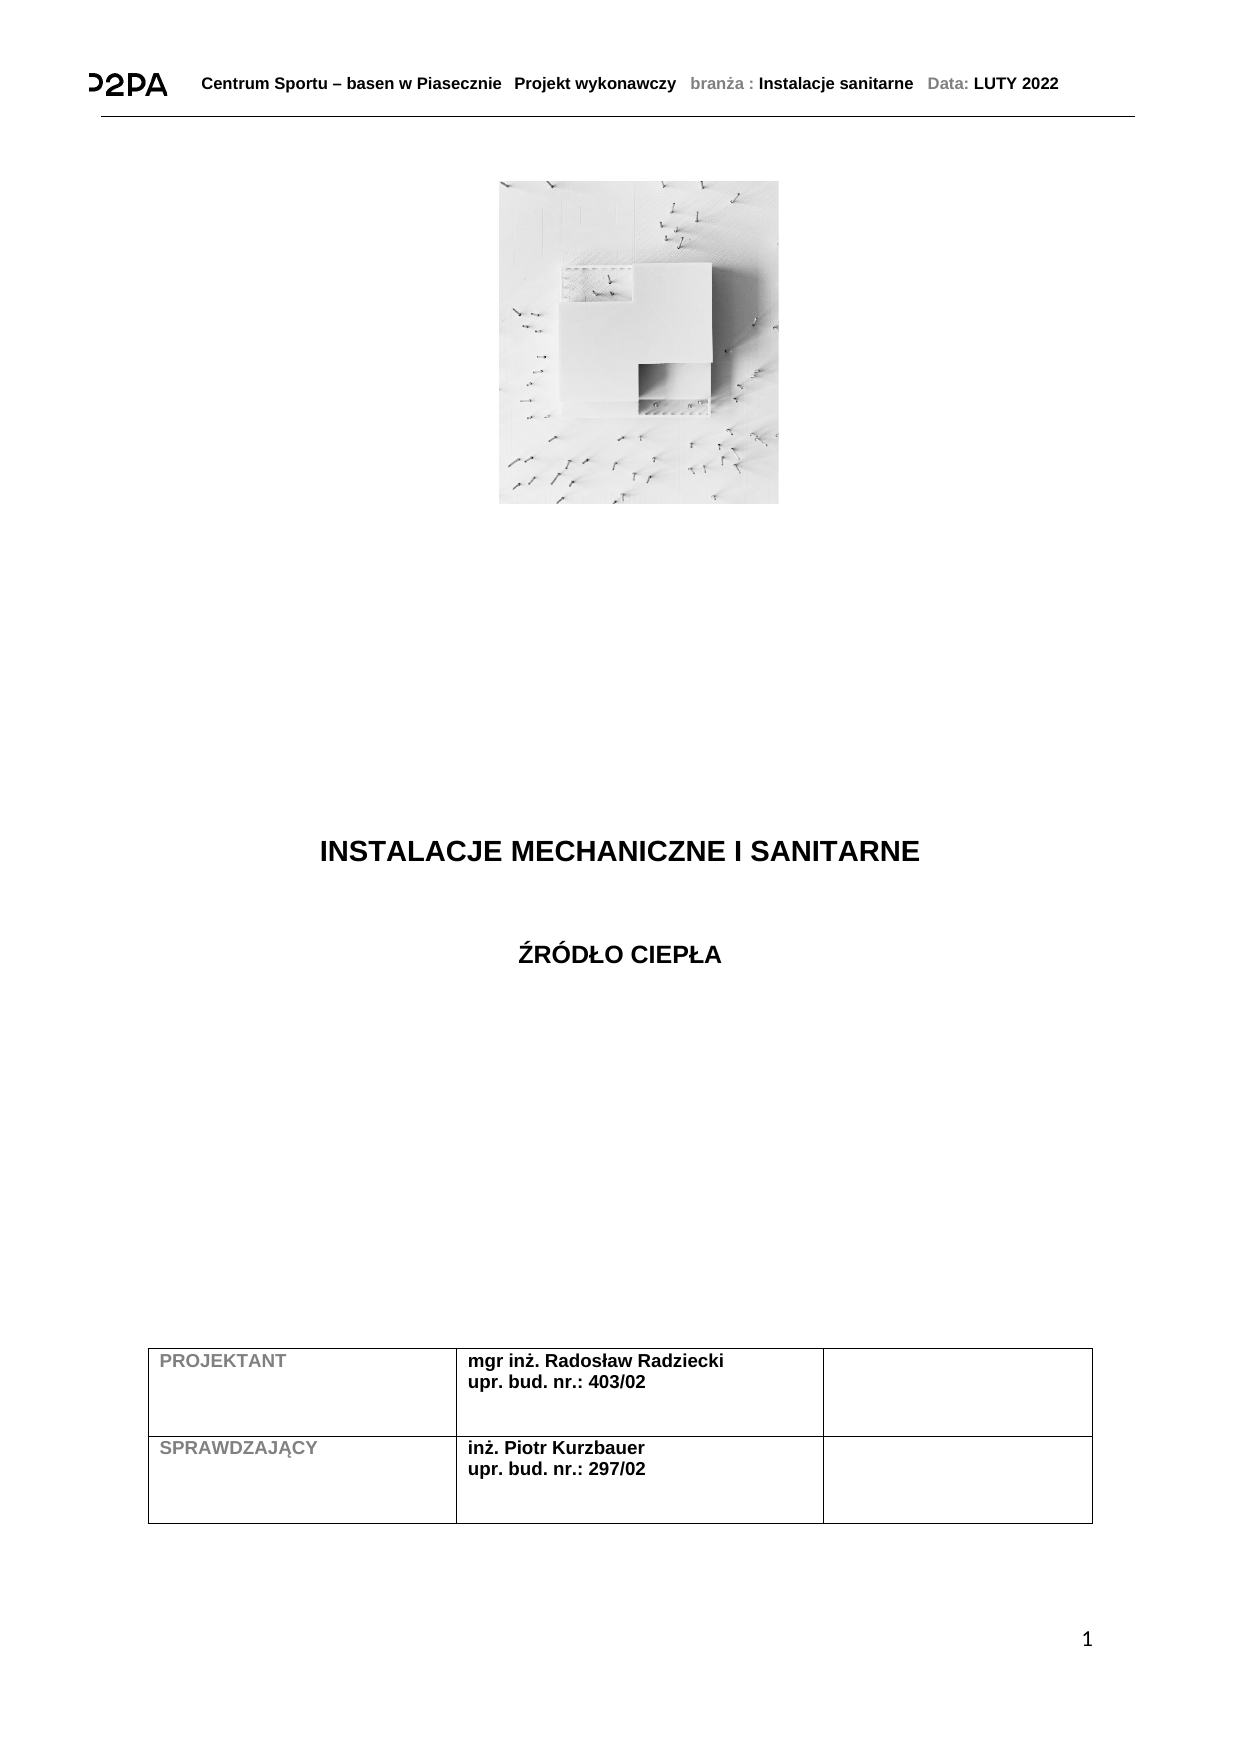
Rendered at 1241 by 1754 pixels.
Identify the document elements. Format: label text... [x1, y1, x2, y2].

text INSTALACJE MECHANICZNE I SANITARNE [148, 834, 1093, 868]
table_cell [824, 1437, 1092, 1523]
picture [89, 73, 168, 96]
table_cell inż. Piotr Kurzbauer upr. bud. nr.: 297/02 [457, 1437, 823, 1523]
table_header [824, 1349, 1092, 1436]
picture [499, 181, 779, 504]
table_cell SPRAWDZAJĄCY [149, 1437, 456, 1523]
text ŹRÓDŁO CIEPŁA [148, 940, 1093, 968]
table_header mgr inż. Radosław Radziecki upr. bud. nr.: 403/02 [457, 1349, 823, 1436]
table_header PROJEKTANT [149, 1349, 456, 1436]
